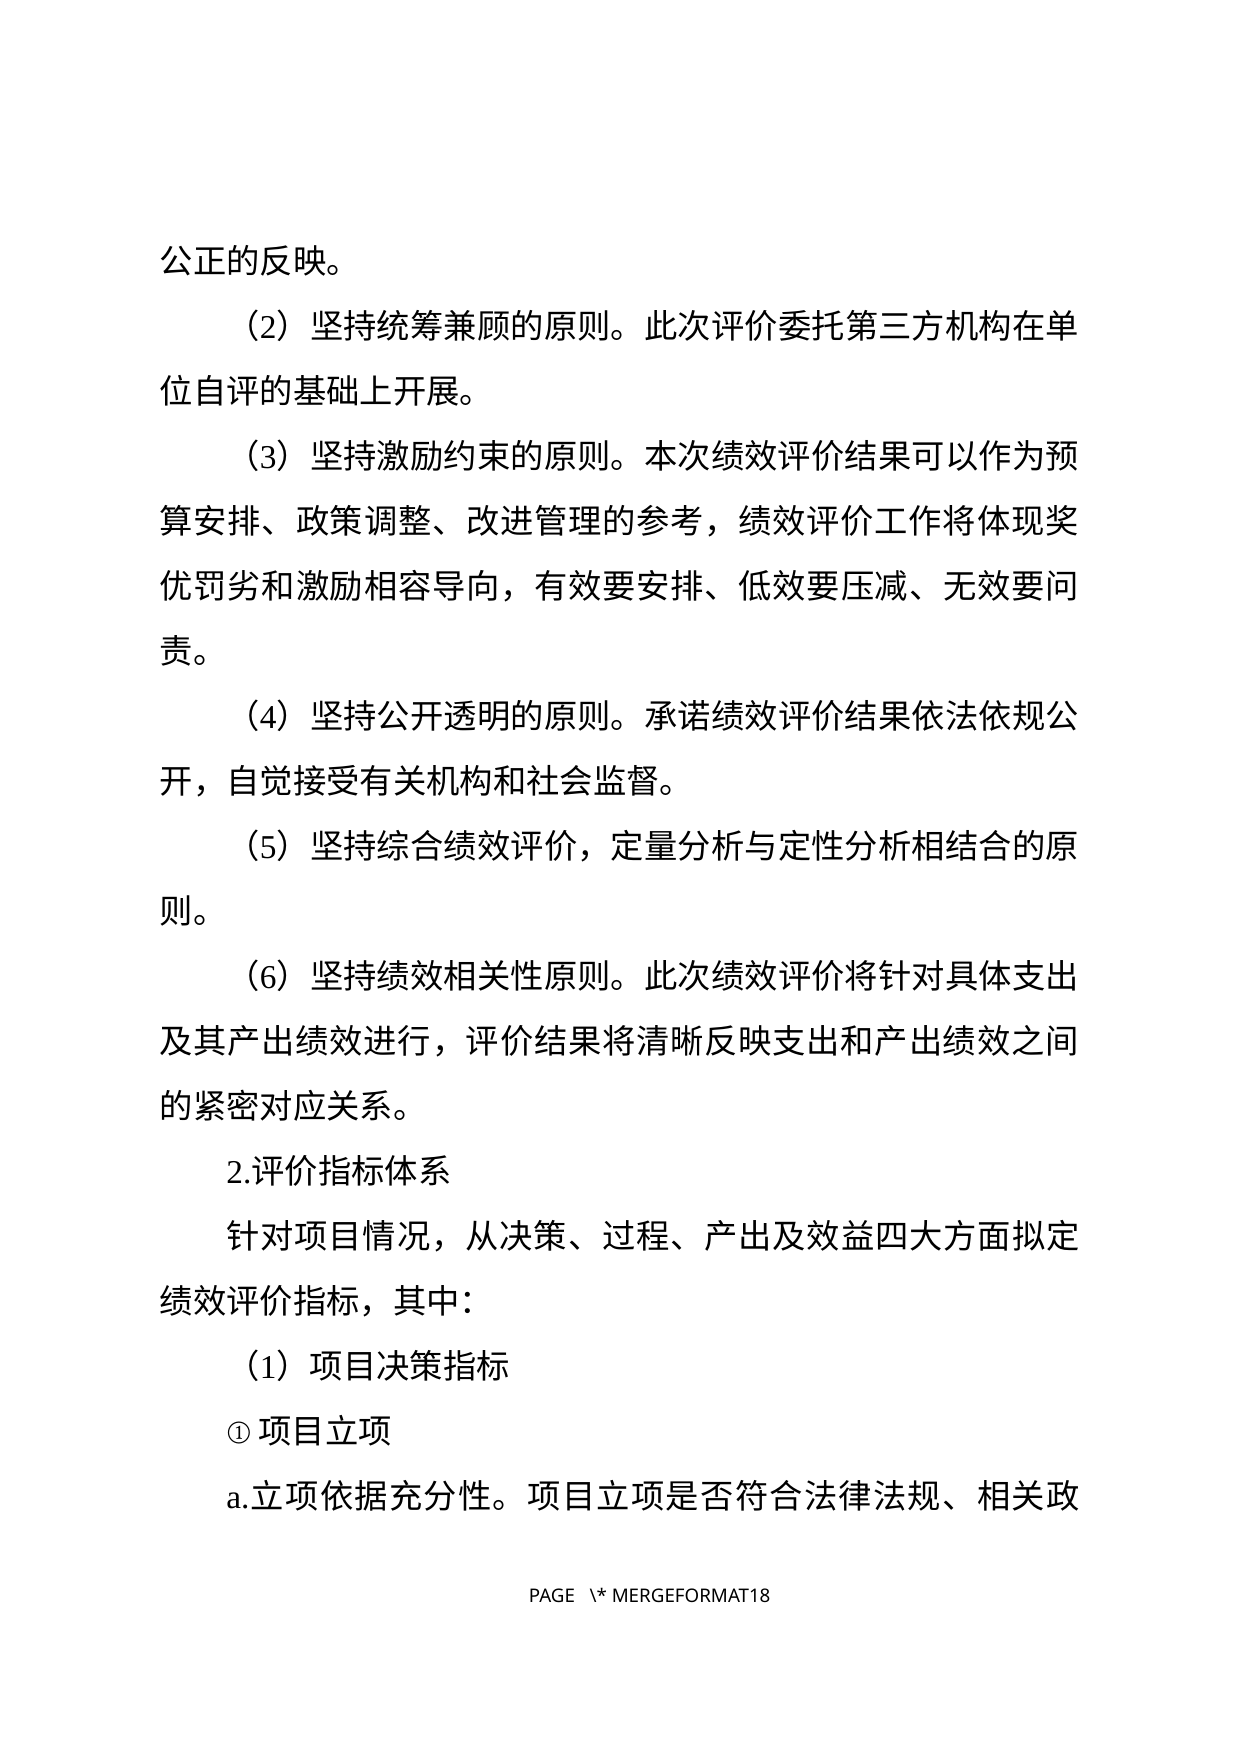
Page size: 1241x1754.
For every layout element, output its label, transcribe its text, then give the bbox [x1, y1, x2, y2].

text 针对项目情况，从决策、过程、产出及效益四大方面拟定绩效评价指标，其中： [159, 1202, 1081, 1332]
text （1）项目决策指标 [159, 1332, 1081, 1397]
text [159, 227, 1081, 292]
text ①项目立项 [159, 1397, 1081, 1462]
text （3）坚持激励约束的原则。本次绩效评价结果可以作为预算安排、政策调整、改进管理的参考，绩效评价工作将体现奖优罚劣和激励相容导向，有效要安排、低效要压减、无效要问责。 [159, 422, 1081, 682]
text 2.评价指标体系 [159, 1137, 1081, 1202]
text （6）坚持绩效相关性原则。此次绩效评价将针对具体支出及其产出绩效进行，评价结果将清晰反映支出和产出绩效之间的紧密对应关系。 [159, 942, 1081, 1137]
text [159, 1462, 1081, 1527]
text （2）坚持统筹兼顾的原则。此次评价委托第三方机构在单位自评的基础上开展。 [159, 292, 1081, 422]
text （4）坚持公开透明的原则。承诺绩效评价结果依法依规公开，自觉接受有关机构和社会监督。 [159, 682, 1081, 812]
text （5）坚持综合绩效评价，定量分析与定性分析相结合的原则。 [159, 812, 1081, 942]
